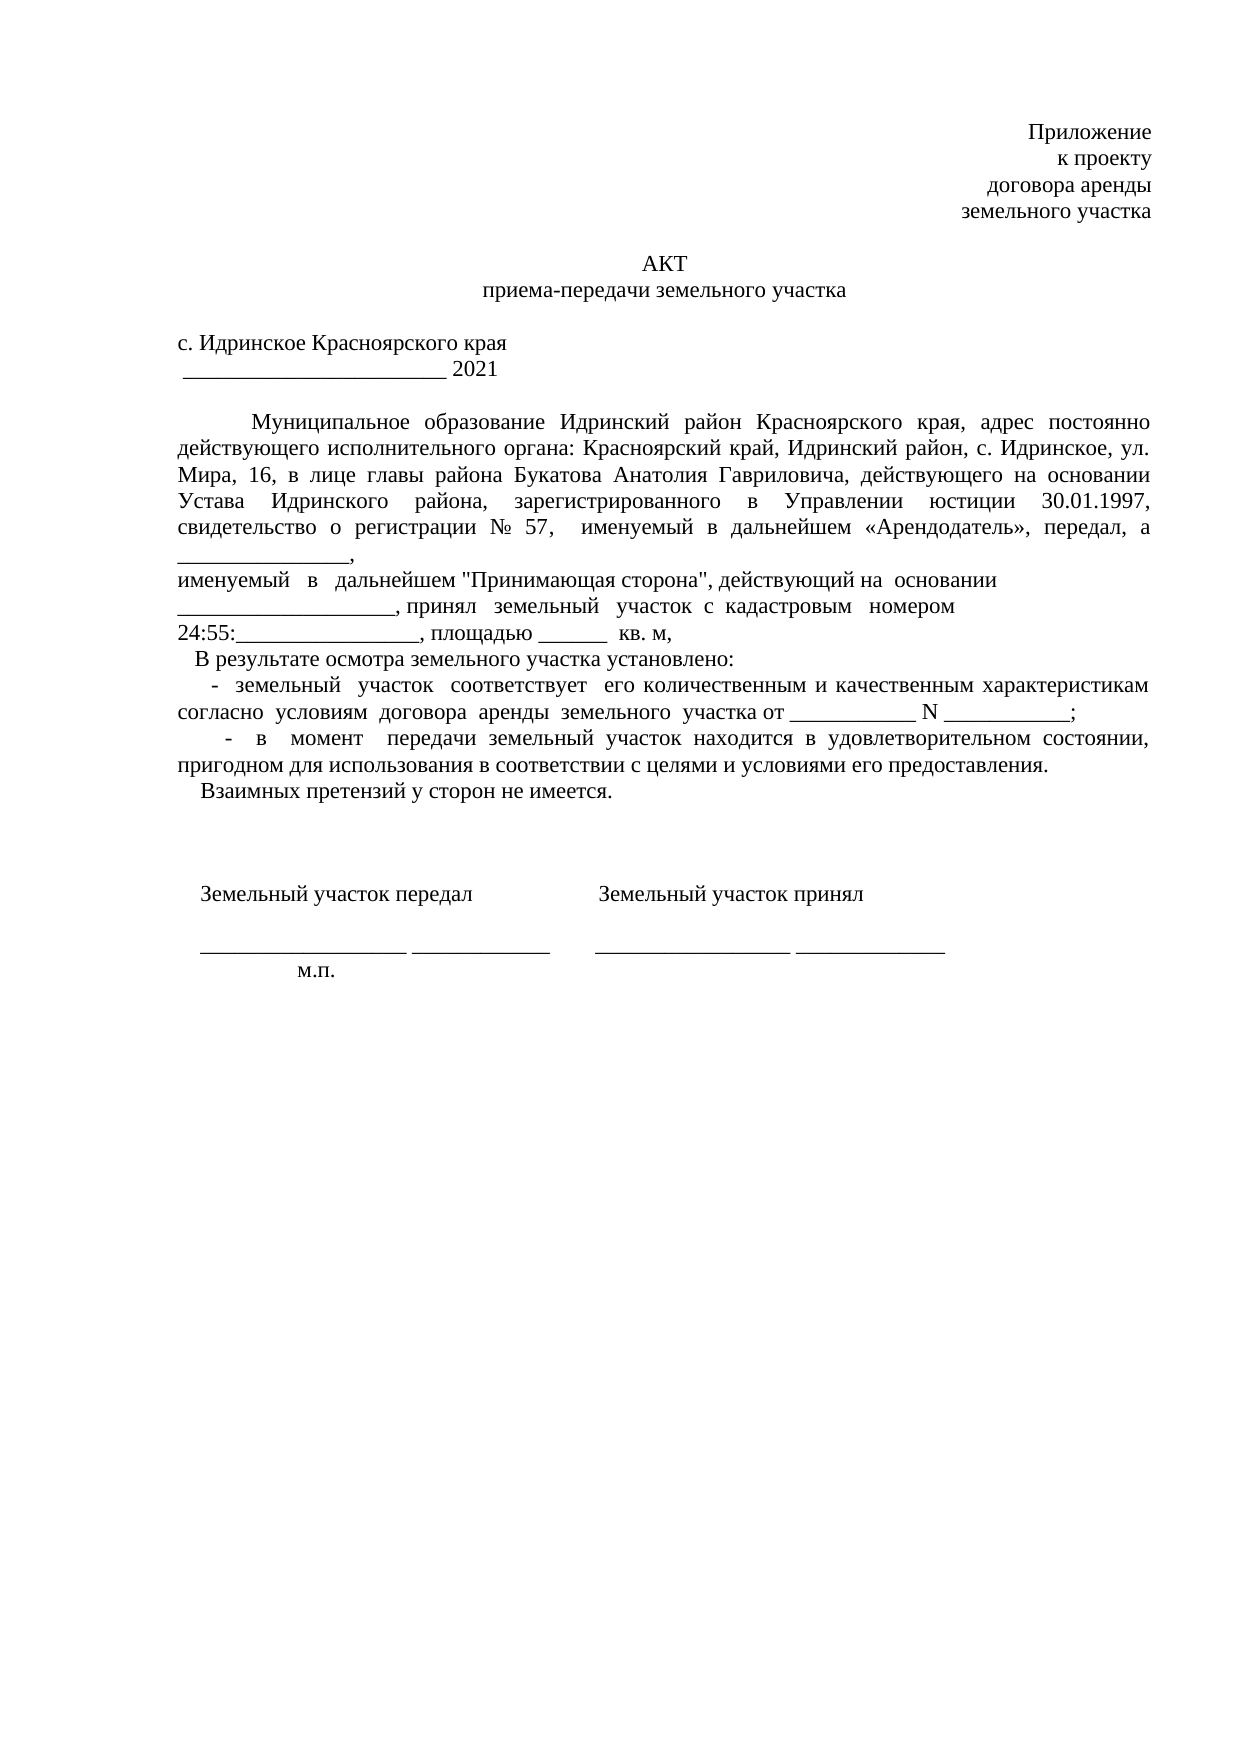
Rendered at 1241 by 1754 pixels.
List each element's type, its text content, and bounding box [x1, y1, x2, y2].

text Взаимных претензий у сторон не имеется. [177, 777, 1152, 803]
text - земельный участок соответствует его количественным и качественным характеристикам согласно условиям договора аренды земельного участка от ___________ N ___________; [177, 672, 1152, 724]
text __________________ ____________ _________________ _____________ [177, 930, 1152, 956]
text - в момент передачи земельный участок находится в удовлетворительном состоянии, пригодном для использования в соответствии с целями и условиями его предоставления. [177, 724, 1152, 777]
text с. Идринское Красноярского края [177, 329, 1152, 355]
text В результате осмотра земельного участка установлено: [177, 645, 1152, 672]
text АКТ [177, 250, 1152, 276]
text ___________________, принял земельный участок с кадастровым номером [177, 592, 1152, 619]
text м.п. [177, 956, 1152, 982]
text именуемый в дальнейшем "Принимающая сторона", действующий на основании [177, 566, 1152, 592]
text Муниципальное образование Идринский район Красноярского края, адрес постоянно действующего исполнительного органа: Красноярский край, Идринский район, с. Идринское, ул. Мира, 16, в лице главы района Букатова Анатолия Гавриловича, действующего на основании Устава Идринского района, зарегистрированного в Управлении юстиции 30.01.1997, свидетельство о регистрации № 57, именуемый в дальнейшем «Арендодатель», передал, а _______________, [177, 408, 1152, 566]
text Приложение [177, 118, 1152, 144]
text земельного участка [177, 197, 1152, 223]
text приема-передачи земельного участка [177, 276, 1152, 303]
text _______________________ 2021 [177, 355, 1152, 382]
text к проекту [177, 144, 1152, 171]
text Земельный участок передал Земельный участок принял [177, 880, 1152, 906]
text договора аренды [177, 171, 1152, 197]
text 24:55:________________, площадью ______ кв. м, [177, 619, 1152, 645]
